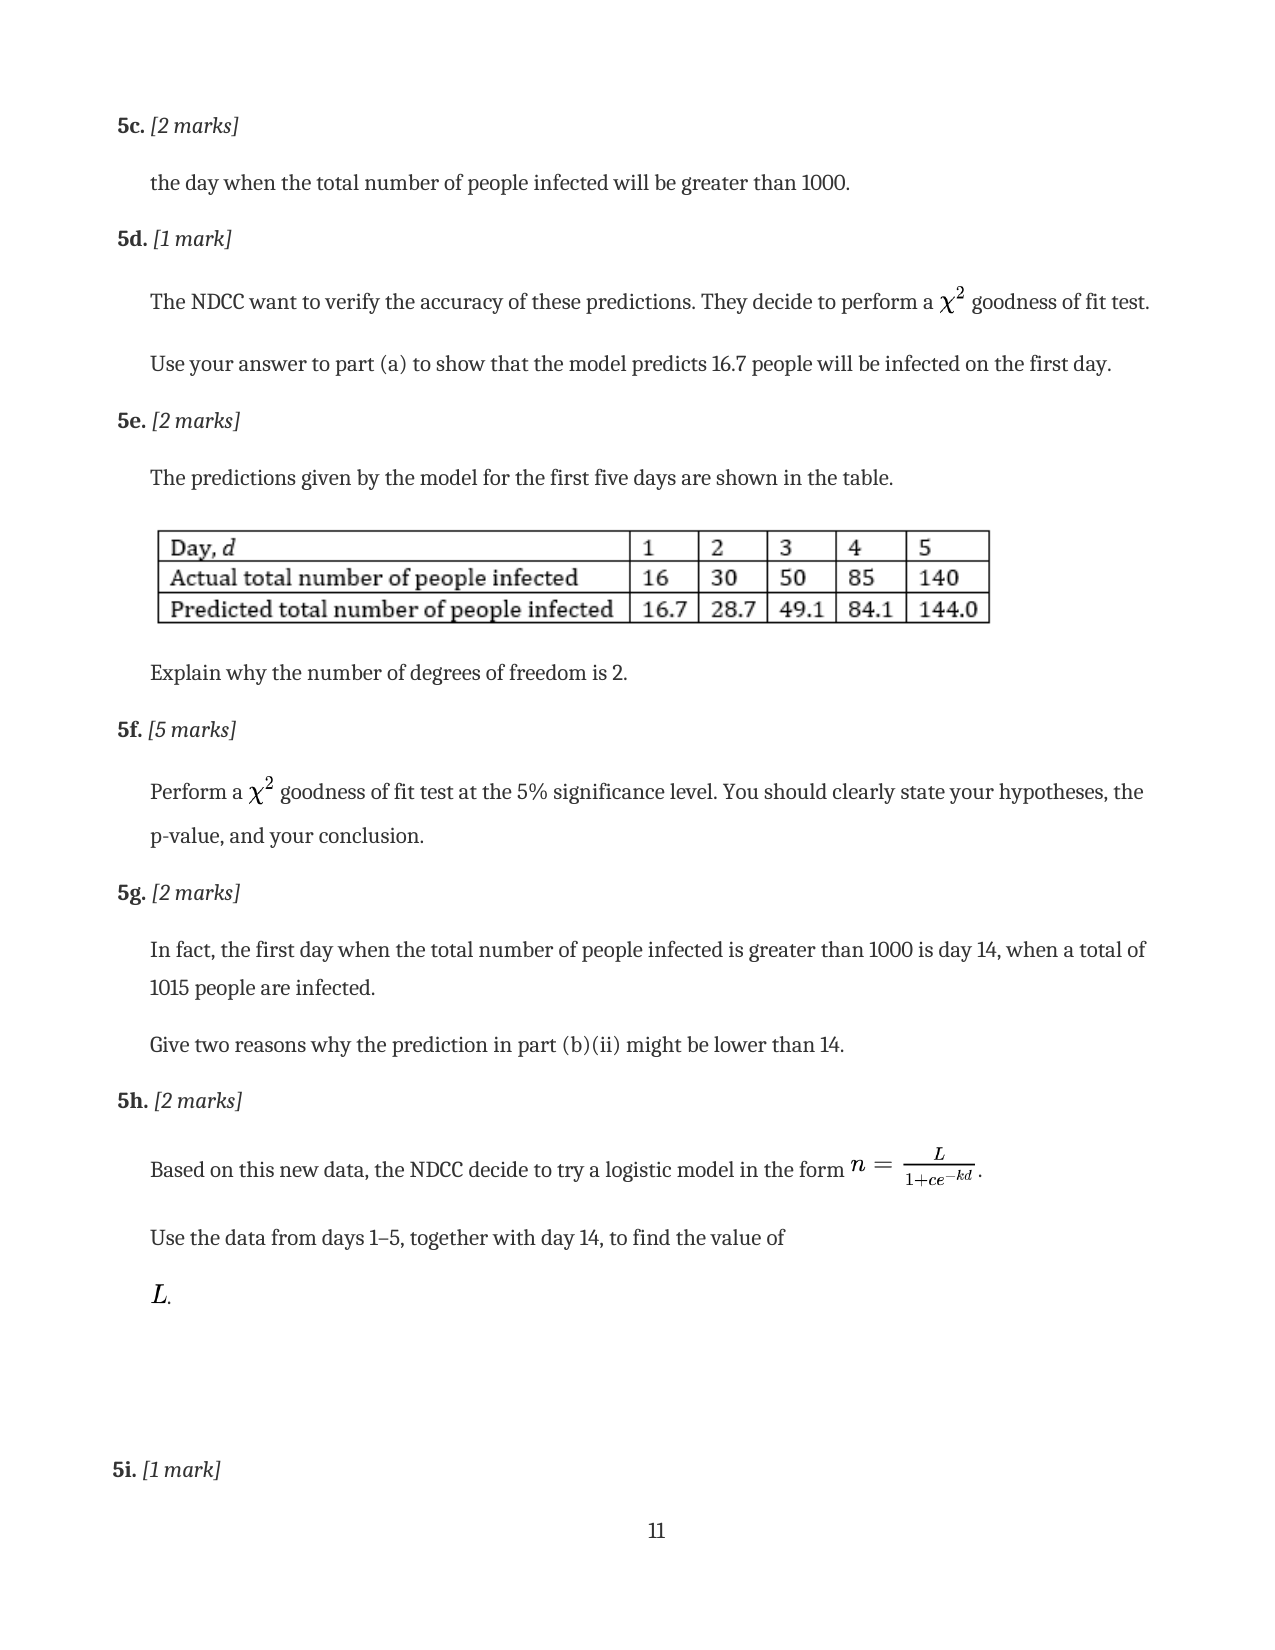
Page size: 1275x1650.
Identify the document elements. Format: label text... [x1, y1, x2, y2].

text 5e. [2 marks] [112, 407, 1162, 434]
text . [150, 1282, 1162, 1313]
text 5g. [2 marks] [112, 879, 1162, 906]
text Explain why the number of degrees of freedom is 2. [150, 660, 1162, 686]
text 5h. [2 marks] [112, 1088, 1162, 1114]
text Perform a goodness of fit test at the 5% significance level. You should clearly state your hypotheses, the p-value, and your conclusion. [150, 774, 1162, 849]
text 5d. [1 mark] [112, 226, 1162, 253]
text Use your answer to part (a) to show that the model predicts 16.7 people will be infected on the first day. [150, 351, 1162, 377]
text Based on this new data, the NDCC decide to try a logistic model in the form . [150, 1145, 1162, 1194]
picture [939, 283, 967, 315]
text The NDCC want to verify the accuracy of these predictions. They decide to perform a goodness of fit test. [150, 283, 1162, 320]
text 5i. [1 mark] [112, 1457, 1162, 1483]
text The predictions given by the model for the first five days are shown in the table. [150, 464, 1162, 491]
text Give two reasons why the prediction in part (b)(ii) might be lower than 14. [150, 1031, 1162, 1058]
text 5f. [5 marks] [112, 717, 1162, 743]
picture [850, 1145, 978, 1189]
text Use the data from days 1–5, together with day 14, to find the value of [150, 1225, 1162, 1251]
picture [150, 1282, 167, 1307]
text In fact, the first day when the total number of people infected is greater than 1000 is day 14, when a total of 1015 people are infected. [150, 936, 1162, 1001]
text the day when the total number of people infected will be greater than 1000. [150, 169, 1162, 196]
text 5c. [2 marks] [112, 112, 1162, 139]
picture [150, 521, 998, 630]
picture [248, 773, 276, 806]
